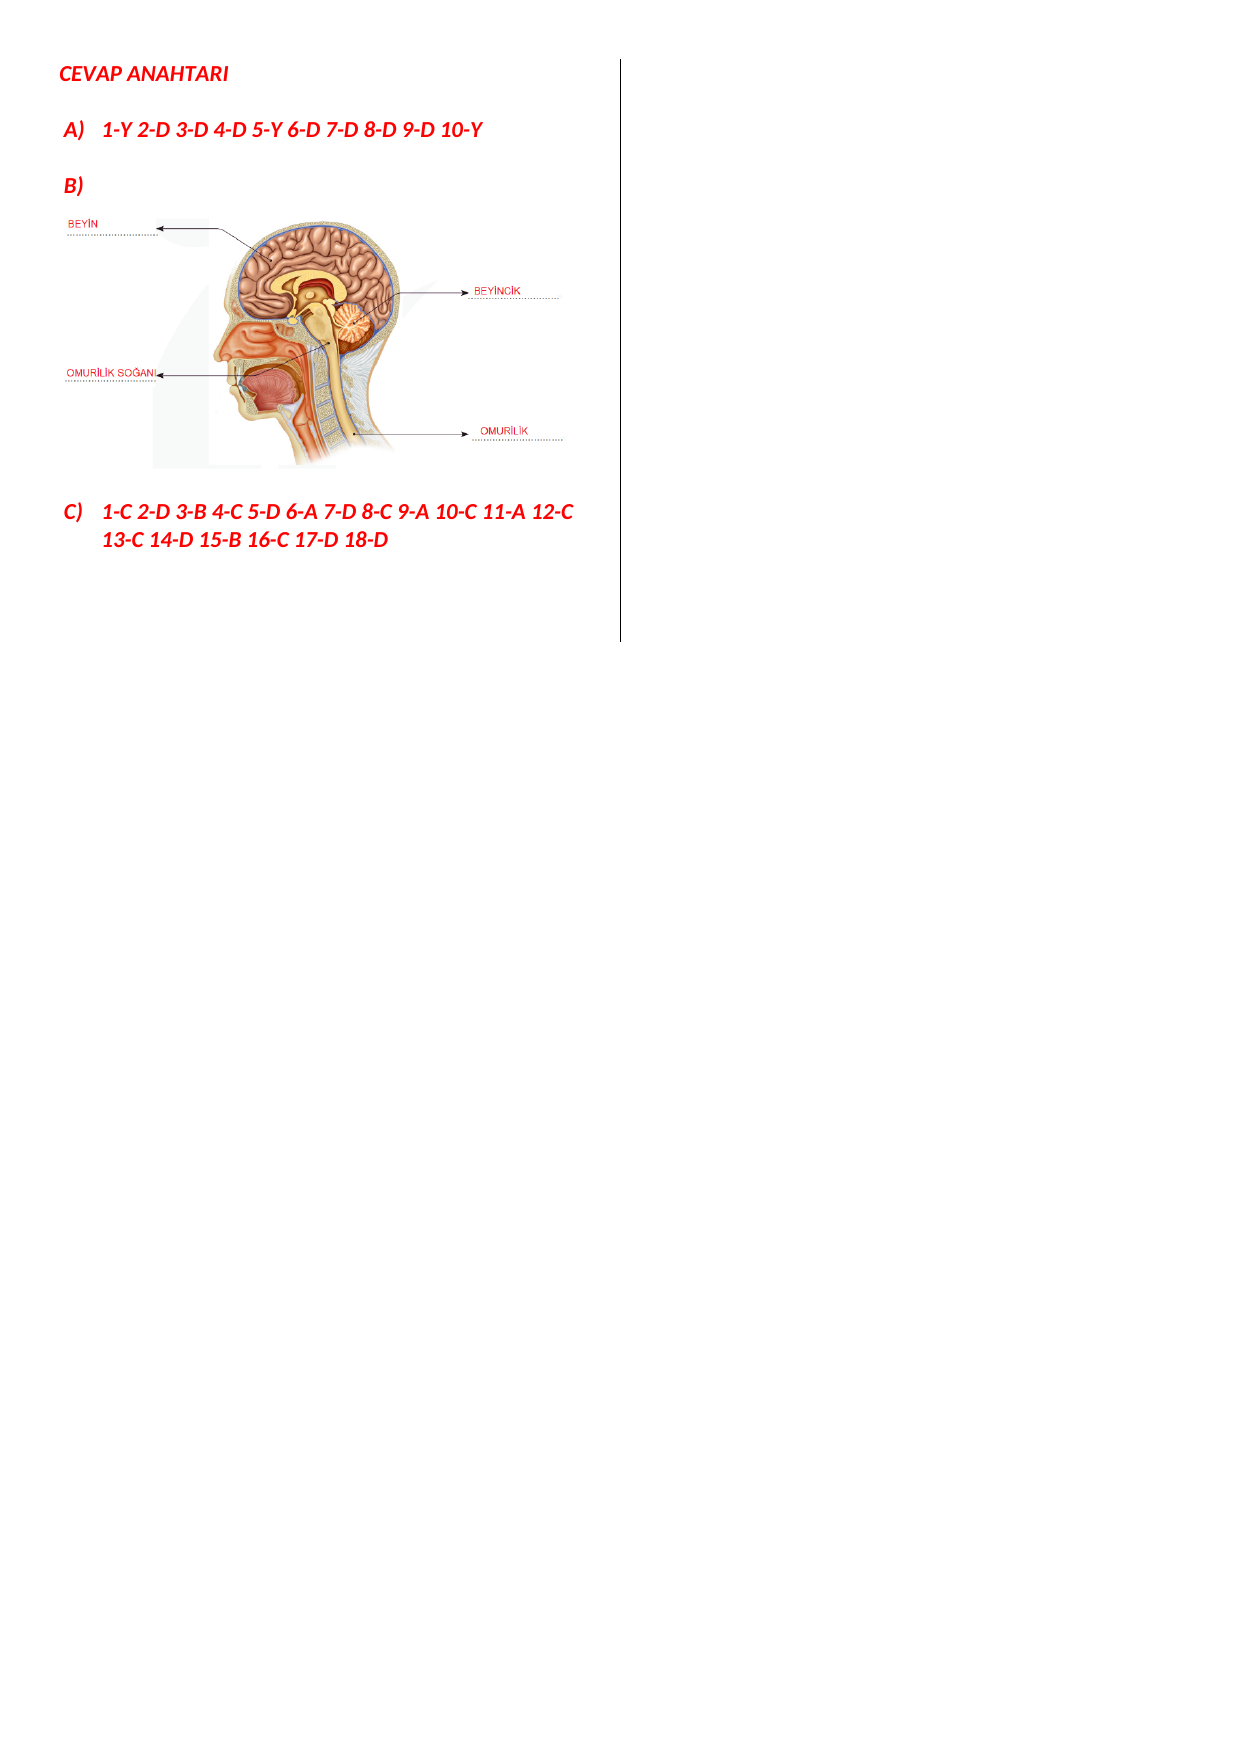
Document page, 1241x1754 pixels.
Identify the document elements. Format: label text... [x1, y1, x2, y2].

list 1-Y 2-D 3-D 4-D 5-Y 6-D 7-D 8-D 9-D 10-Y [64, 115, 583, 143]
text CEVAP ANAHTARI [59, 59, 583, 87]
picture [59, 199, 582, 469]
list 1-C 2-D 3-B 4-C 5-D 6-A 7-D 8-C 9-A 10-C 11-A 12-C 13-C 14-D 15-B 16-C 17-D 18-D [64, 497, 583, 553]
